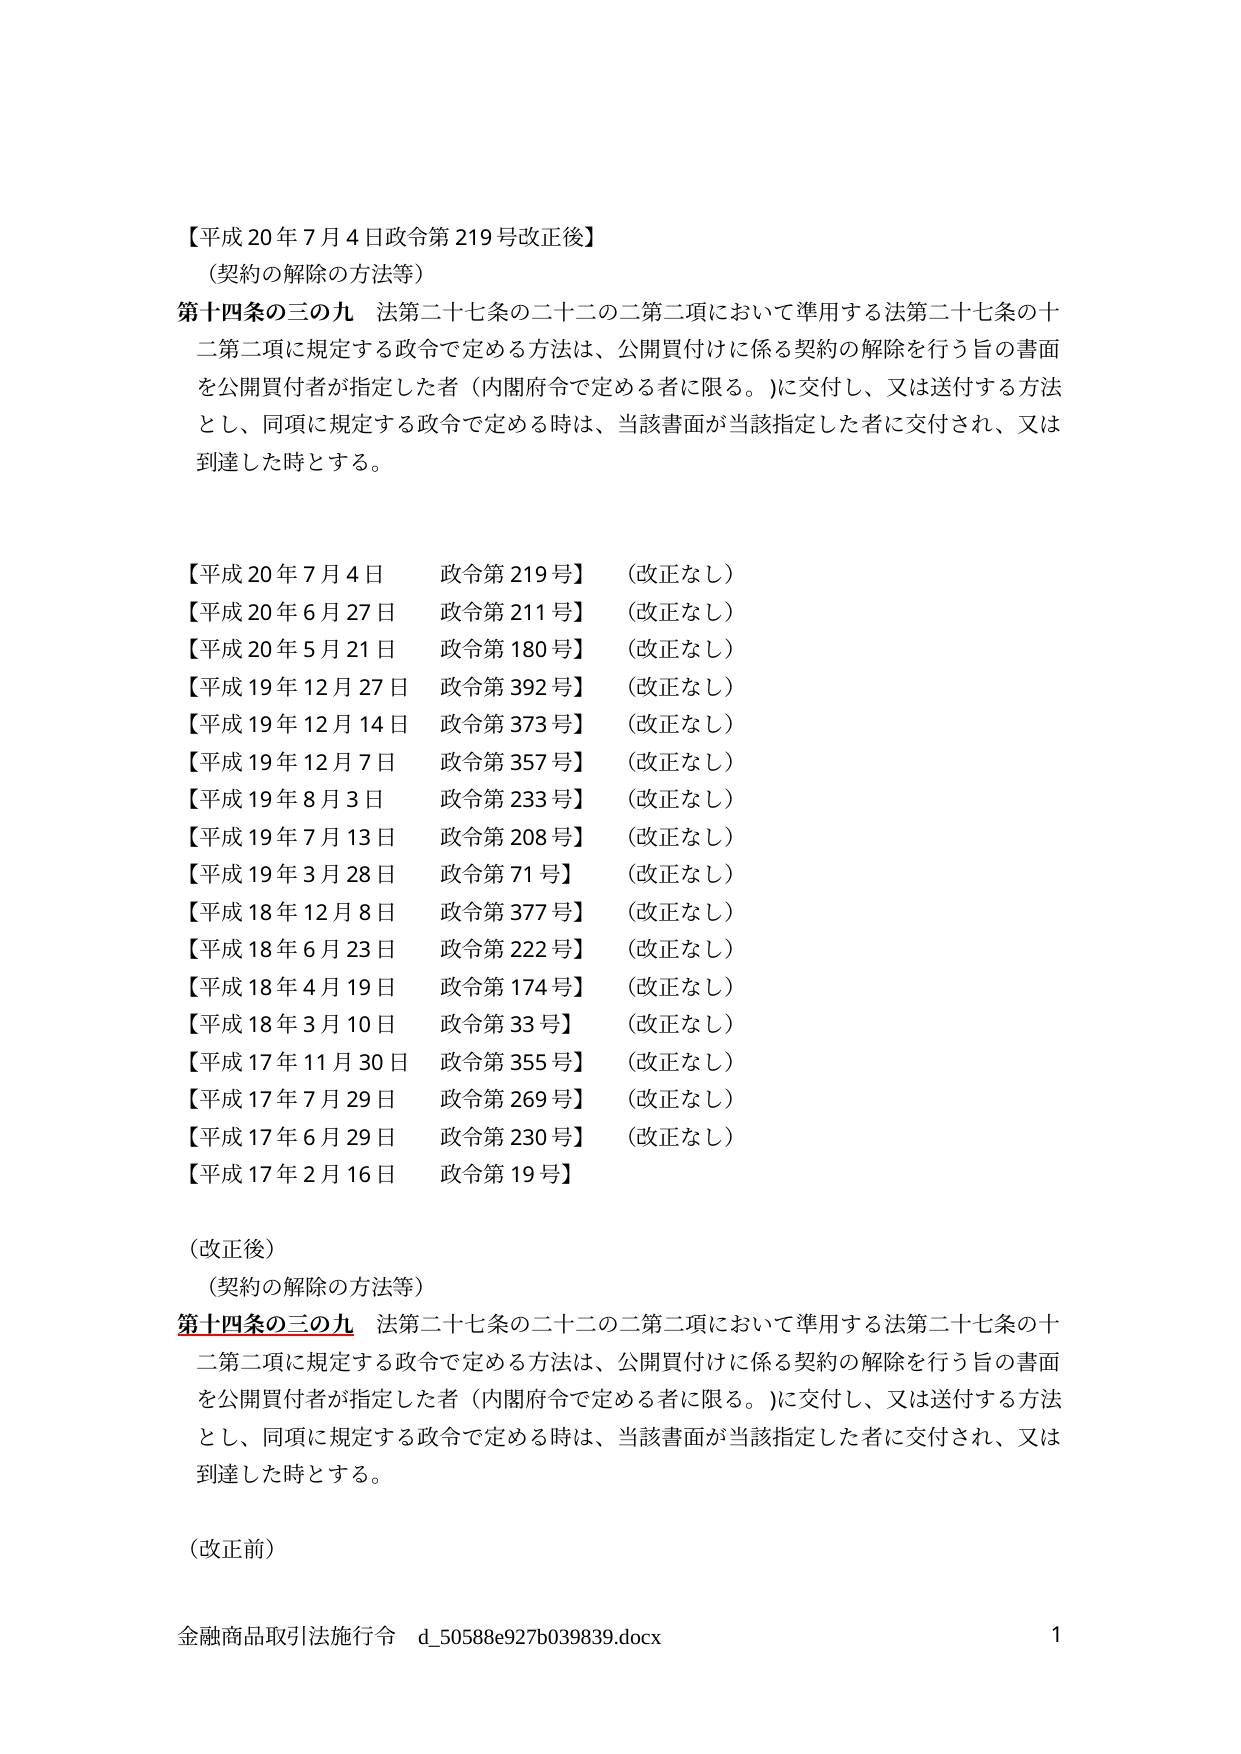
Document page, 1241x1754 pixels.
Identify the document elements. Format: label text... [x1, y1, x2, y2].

text 【平成19年12月14日 政令第373号】 （改正なし） [177, 704, 1063, 742]
text 【平成19年7月13日 政令第208号】 （改正なし） [177, 817, 1063, 854]
text 【平成18年6月23日 政令第222号】 （改正なし） [177, 929, 1063, 967]
text 【平成19年3月28日 政令第71号】 （改正なし） [177, 854, 1063, 892]
text （改正後） [177, 1229, 1063, 1267]
text 【平成20年7月4日 政令第219号】 （改正なし） [177, 554, 1063, 592]
text 【平成20年5月21日 政令第180号】 （改正なし） [177, 629, 1063, 667]
text 【平成17年7月29日 政令第269号】 （改正なし） [177, 1079, 1063, 1117]
text 【平成19年12月7日 政令第357号】 （改正なし） [177, 742, 1063, 779]
text 【平成20年6月27日 政令第211号】 （改正なし） [177, 592, 1063, 629]
text （改正前） [177, 1529, 1063, 1567]
text 【平成17年6月29日 政令第230号】 （改正なし） [177, 1117, 1063, 1154]
text 【平成18年12月8日 政令第377号】 （改正なし） [177, 892, 1063, 929]
text （契約の解除の方法等） [196, 254, 1063, 292]
text 【平成18年4月19日 政令第174号】 （改正なし） [177, 967, 1063, 1004]
text 【平成17年2月16日 政令第19号】 [177, 1154, 1063, 1192]
text 【平成19年8月3日 政令第233号】 （改正なし） [177, 779, 1063, 817]
text 第十四条の三の九 法第二十七条の二十二の二第二項において準用する法第二十七条の十二第二項に規定する政令で定める方法は、公開買付けに係る契約の解除を行う旨の書面を公開買付者が指定した者（内閣府令で定める者に限る。)に交付し、又は送付する方法とし、同項に規定する政令で定める時は、当該書面が当該指定した者に交付され、又は到達した時とする。 [177, 1304, 1063, 1492]
text 【平成17年11月30日 政令第355号】 （改正なし） [177, 1042, 1063, 1079]
text 【平成20年7月4日政令第219号改正後】 [177, 217, 1063, 254]
text 【平成18年3月10日 政令第33号】 （改正なし） [177, 1004, 1063, 1042]
text （契約の解除の方法等） [196, 1267, 1063, 1304]
text 【平成19年12月27日 政令第392号】 （改正なし） [177, 667, 1063, 704]
text 第十四条の三の九 法第二十七条の二十二の二第二項において準用する法第二十七条の十二第二項に規定する政令で定める方法は、公開買付けに係る契約の解除を行う旨の書面を公開買付者が指定した者（内閣府令で定める者に限る。)に交付し、又は送付する方法とし、同項に規定する政令で定める時は、当該書面が当該指定した者に交付され、又は到達した時とする。 [177, 292, 1063, 479]
